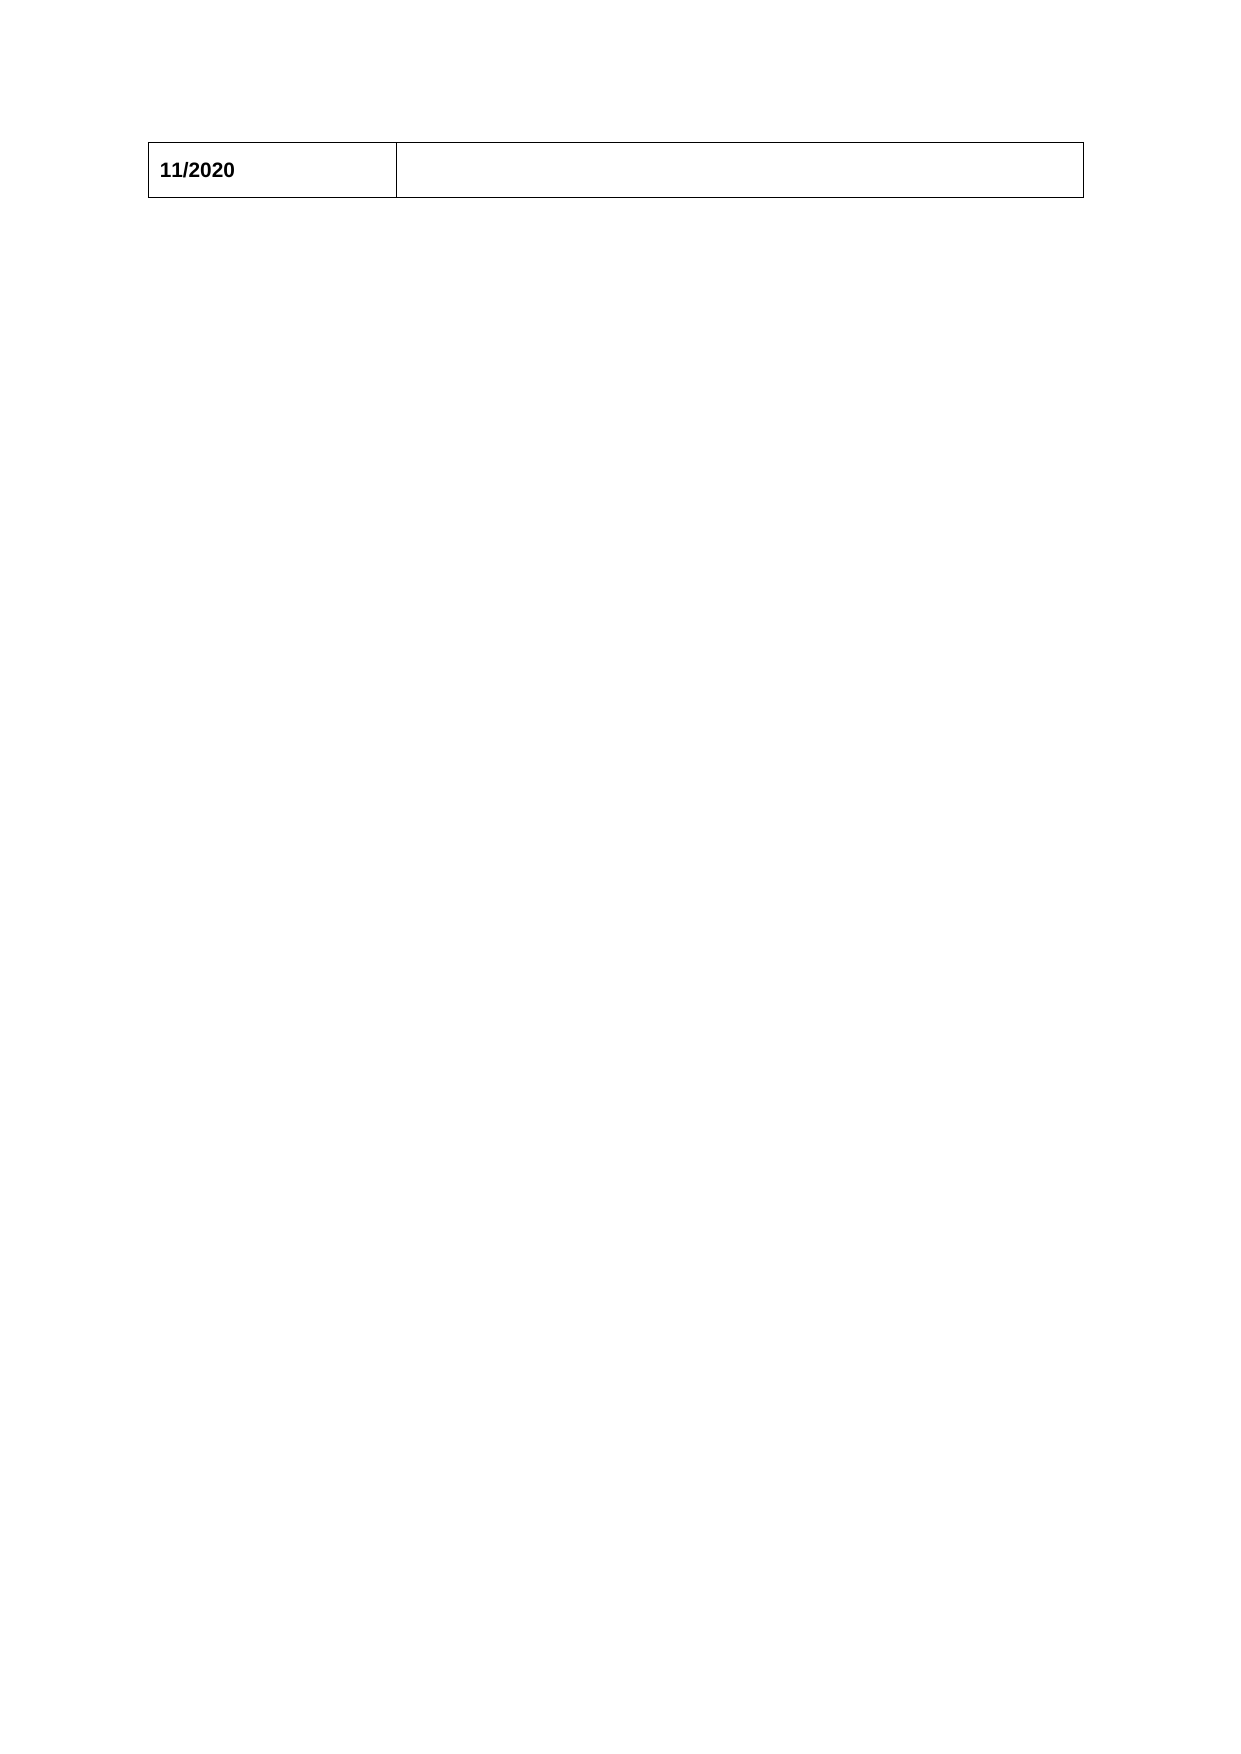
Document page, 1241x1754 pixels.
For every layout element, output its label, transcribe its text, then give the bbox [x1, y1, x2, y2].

table_cell ZUBEHÖR: 11/2020 [149, 143, 396, 197]
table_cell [397, 143, 1083, 197]
